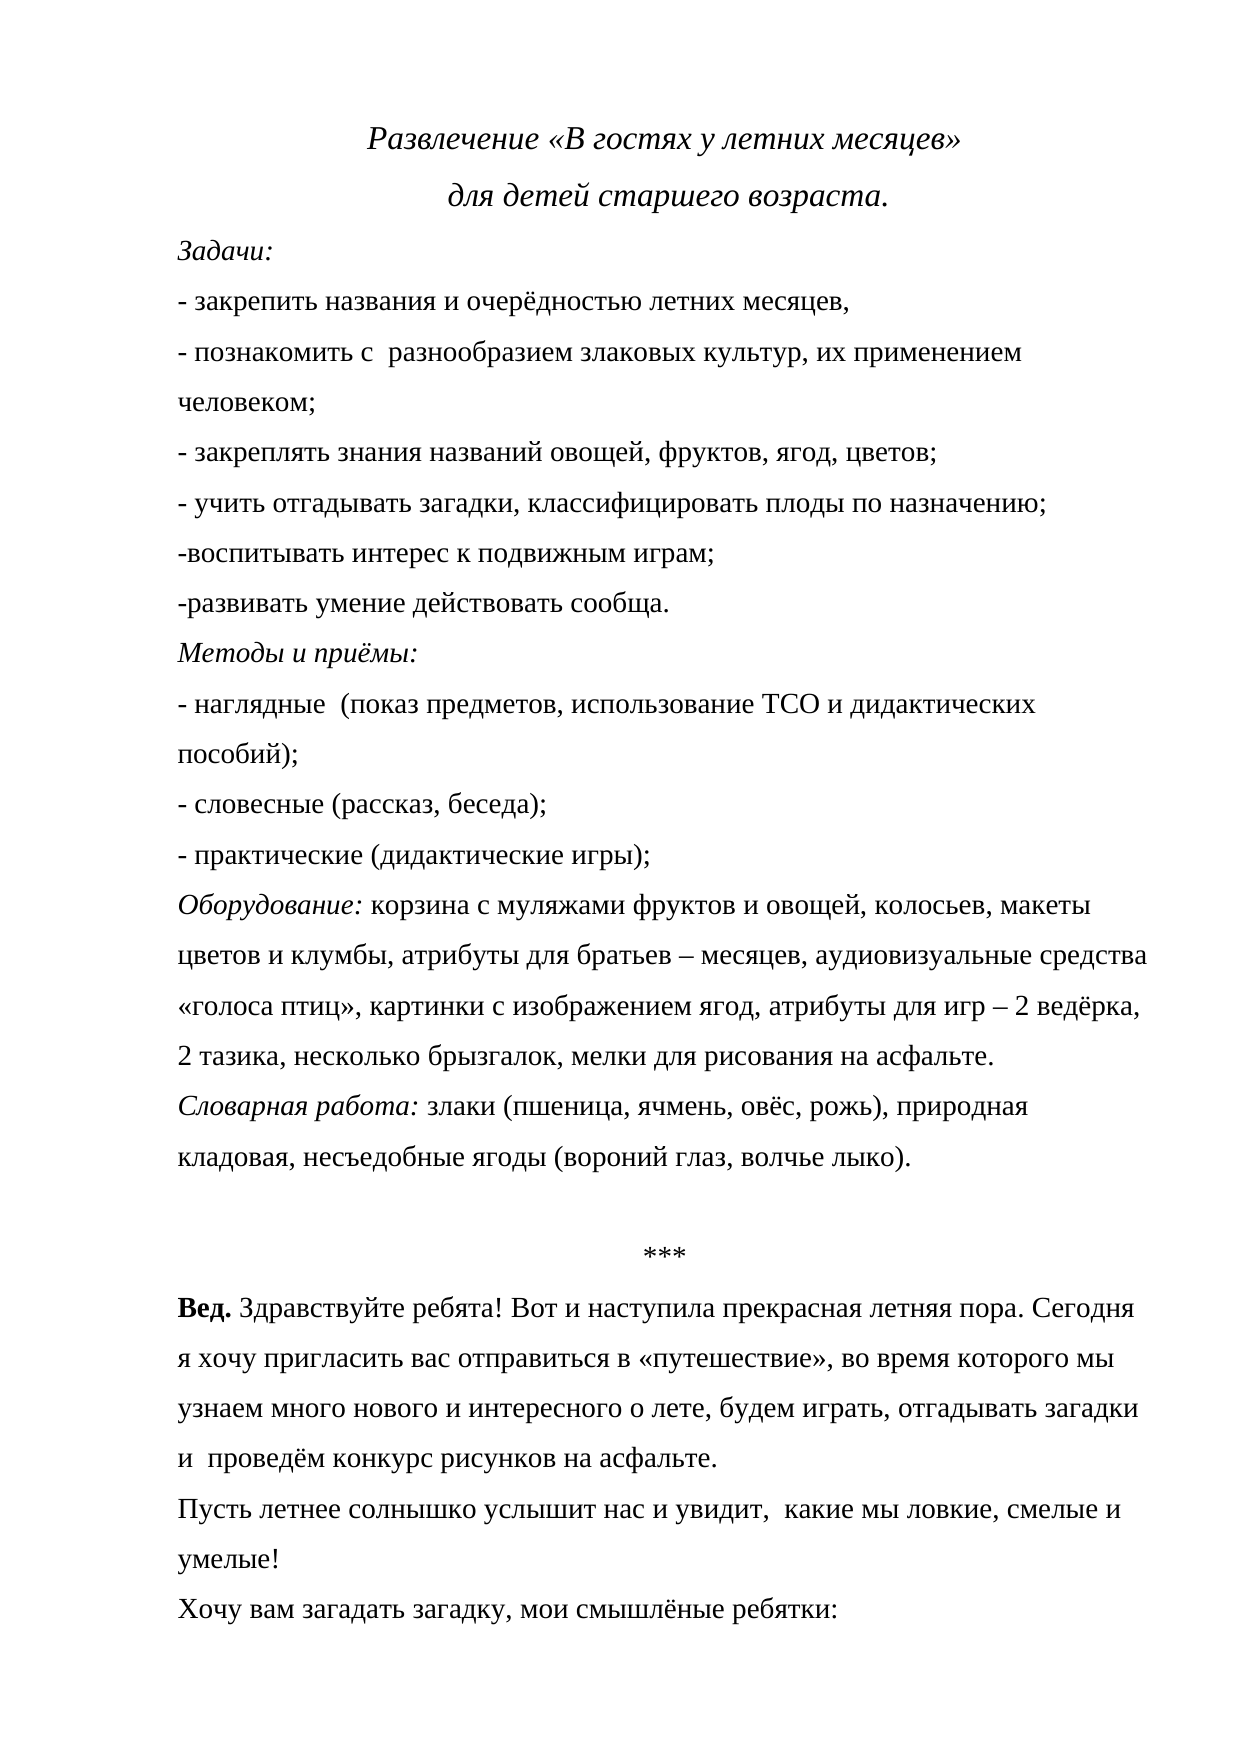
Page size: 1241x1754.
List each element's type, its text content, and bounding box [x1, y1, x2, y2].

text Оборудование: корзина с муляжами фруктов и овощей, колосьев, макеты цветов и клумбы, атрибуты для братьев – месяцев, аудиовизуальные средства «голоса птиц», картинки с изображением ягод, атрибуты для игр – 2 ведёрка, 2 тазика, несколько брызгалок, мелки для рисования на асфальте. [177, 887, 1152, 1072]
text Вед. Здравствуйте ребята! Вот и наступила прекрасная летняя пора. Сегодня я хочу пригласить вас отправиться в «путешествие», во время которого мы узнаем много нового и интересного о лете, будем играть, отгадывать загадки и проведём конкурс рисунков на асфальте. [177, 1290, 1152, 1474]
text - закреплять знания названий овощей, фруктов, ягод, цветов; [177, 434, 1152, 468]
text -воспитывать интерес к подвижным играм; [177, 535, 1152, 568]
text - закрепить названия и очерёдностью летних месяцев, [177, 283, 1152, 317]
text Задачи: [177, 233, 1152, 267]
text -развивать умение действовать сообща. [177, 585, 1152, 619]
text - познакомить с разнообразием злаковых культур, их применением человеком; [177, 334, 1152, 418]
text Методы и приёмы: [177, 636, 1152, 669]
text Словарная работа: злаки (пшеница, ячмень, овёс, рожь), природная кладовая, несъедобные ягоды (вороний глаз, волчье лыко). [177, 1088, 1152, 1172]
text - учить отгадывать загадки, классифицировать плоды по назначению; [177, 485, 1152, 518]
text - словесные (рассказ, беседа); [177, 787, 1152, 820]
text Пусть летнее солнышко услышит нас и увидит, какие мы ловкие, смелые и умелые! [177, 1491, 1152, 1575]
text Хочу вам загадать загадку, мои смышлёные ребятки: [177, 1592, 1152, 1625]
text - практические (дидактические игры); [177, 837, 1152, 870]
text - наглядные (показ предметов, использование ТСО и дидактических пособий); [177, 686, 1152, 770]
text Развлечение «В гостях у летних месяцев» [177, 118, 1152, 156]
text для детей старшего возраста. [177, 176, 1152, 214]
text *** [177, 1239, 1152, 1273]
